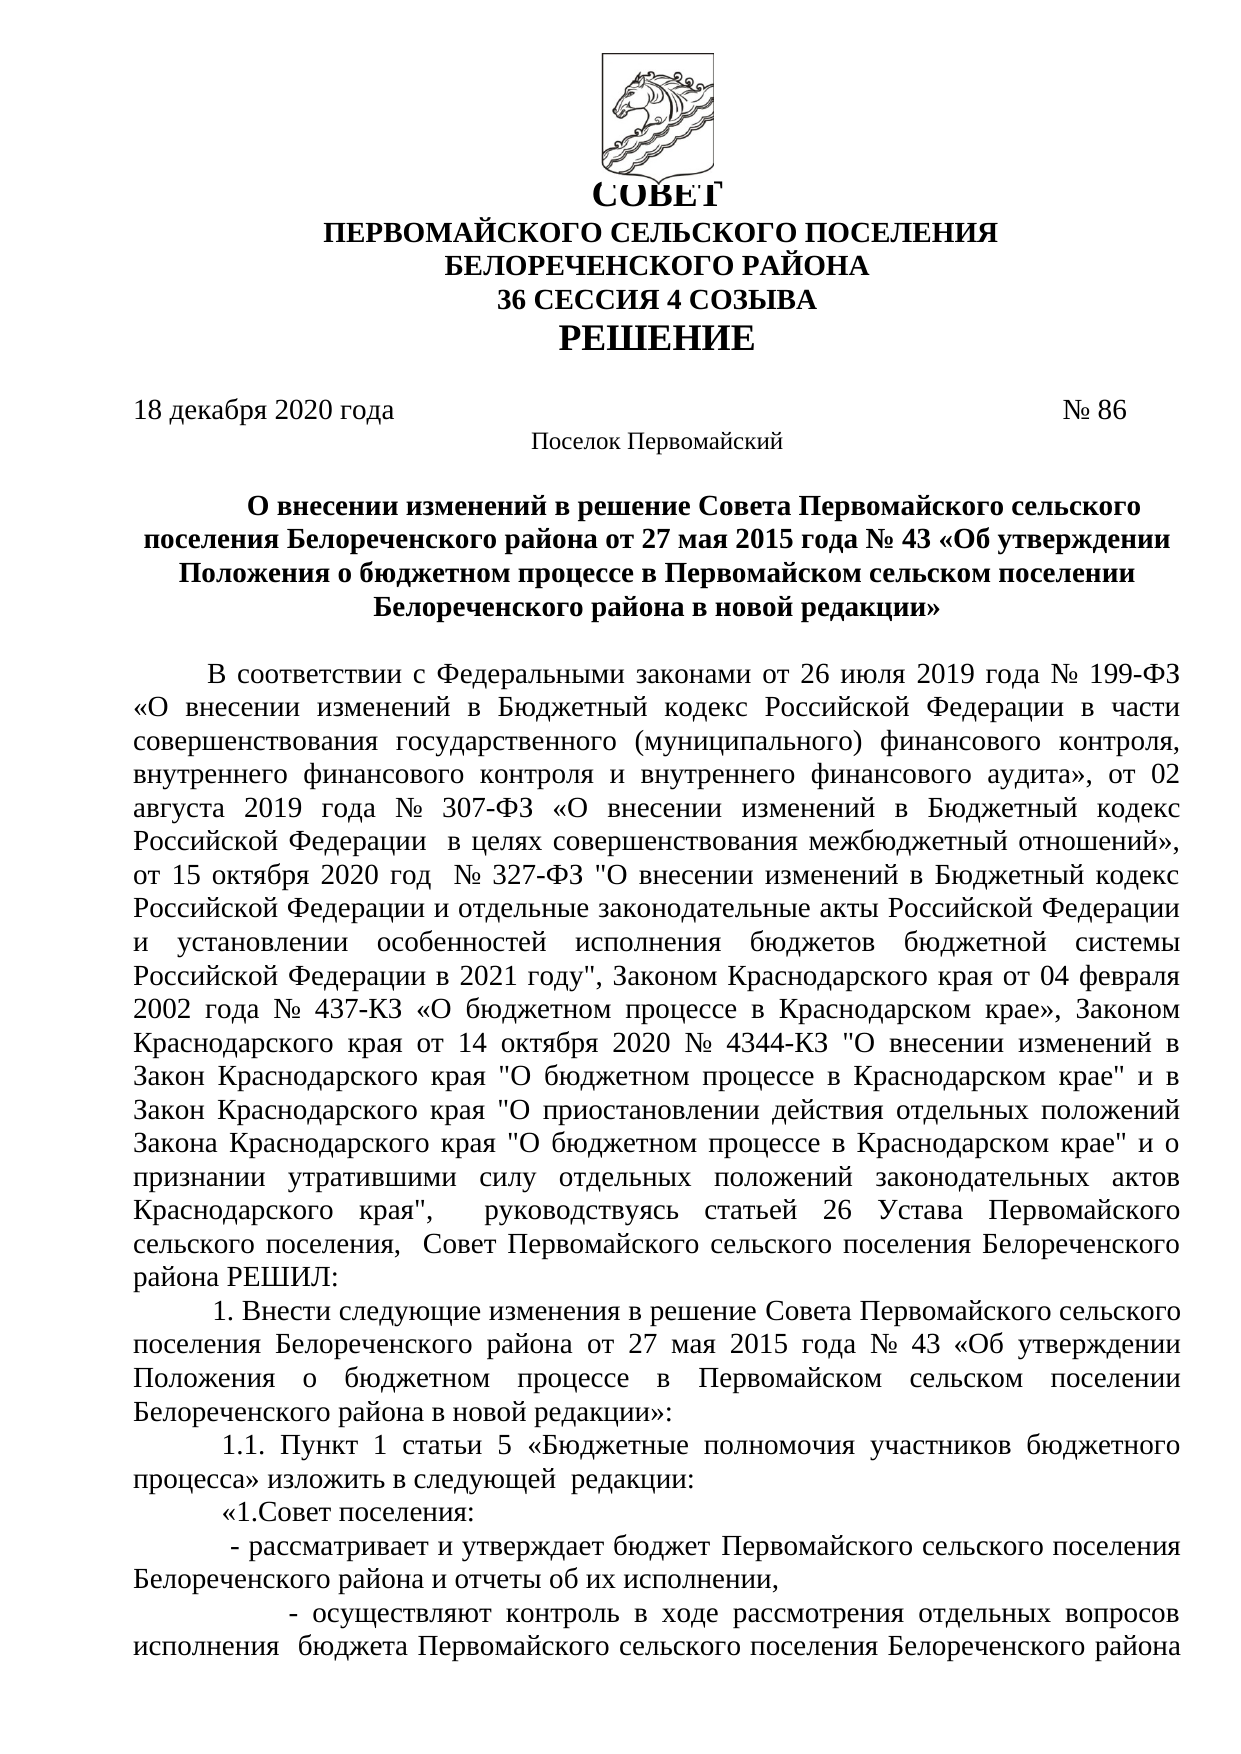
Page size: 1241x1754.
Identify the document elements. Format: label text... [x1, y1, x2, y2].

text 1. Внести следующие изменения в решение Совета Первомайского сельского поселения Белореченского района от 27 мая 2015 года № 43 «Об утверждении Положения о бюджетном процессе в Первомайском сельском поселении Белореченского района в новой редакции»: [133, 1293, 1181, 1427]
text Поселок Первомайский [133, 426, 1181, 454]
text О внесении изменений в решение Совета Первомайского сельского поселения Белореченского района от 27 мая 2015 года № 43 «Об утверждении Положения о бюджетном процессе в Первомайском сельском поселении Белореченского района в новой редакции» [133, 488, 1181, 622]
text РЕШЕНИЕ [133, 316, 1181, 359]
text 36 СЕССИЯ 4 СОЗЫВА [133, 282, 1181, 316]
text - рассматривает и утверждает бюджет Первомайского сельского поселения Белореченского района и отчеты об их исполнении, [133, 1528, 1181, 1595]
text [133, 1595, 1181, 1662]
text 18 декабря 2020 года № 86 [133, 392, 1181, 426]
text В соответствии с Федеральными законами от 26 июля 2019 года № 199-ФЗ «О внесении изменений в Бюджетный кодекс Российской Федерации в части совершенствования государственного (муниципального) финансового контроля, внутреннего финансового контроля и внутреннего финансового аудита», от 02 августа 2019 года № 307-ФЗ «О внесении изменений в Бюджетный кодекс Российской Федерации в целях совершенствования межбюджетный отношений», от 15 октября 2020 год № 327-ФЗ "О внесении изменений в Бюджетный кодекс Российской Федерации и отдельные законодательные акты Российской Федерации и установлении особенностей исполнения бюджетов бюджетной системы Российской Федерации в 2021 году", Законом Краснодарского края от 04 февраля 2002 года № 437-КЗ «О бюджетном процессе в Краснодарском крае», Законом Краснодарского края от 14 октября 2020 № 4344-КЗ "О внесении изменений в Закон Краснодарского края "О бюджетном процессе в Краснодарском крае" и в Закон Краснодарского края "О приостановлении действия отдельных положений Закона Краснодарского края "О бюджетном процессе в Краснодарском крае" и о признании утратившими силу отдельных положений законодательных актов Краснодарского края", руководствуясь статьей 26 Устава Первомайского сельского поселения, Совет Первомайского сельского поселения Белореченского района РЕШИЛ: [133, 656, 1181, 1293]
text ПЕРВОМАЙСКОГО СЕЛЬСКОГО ПОСЕЛЕНИЯ [133, 215, 1181, 248]
text БЕЛОРЕЧЕНСКОГО РАЙОНА [133, 248, 1181, 282]
text «1.Совет поселения: [133, 1494, 1181, 1528]
text 1.1. Пункт 1 статьи 5 «Бюджетные полномочия участников бюджетного процесса» изложить в следующей редакции: [133, 1427, 1181, 1494]
text СОВЕТ [133, 172, 1181, 215]
picture [601, 53, 714, 185]
